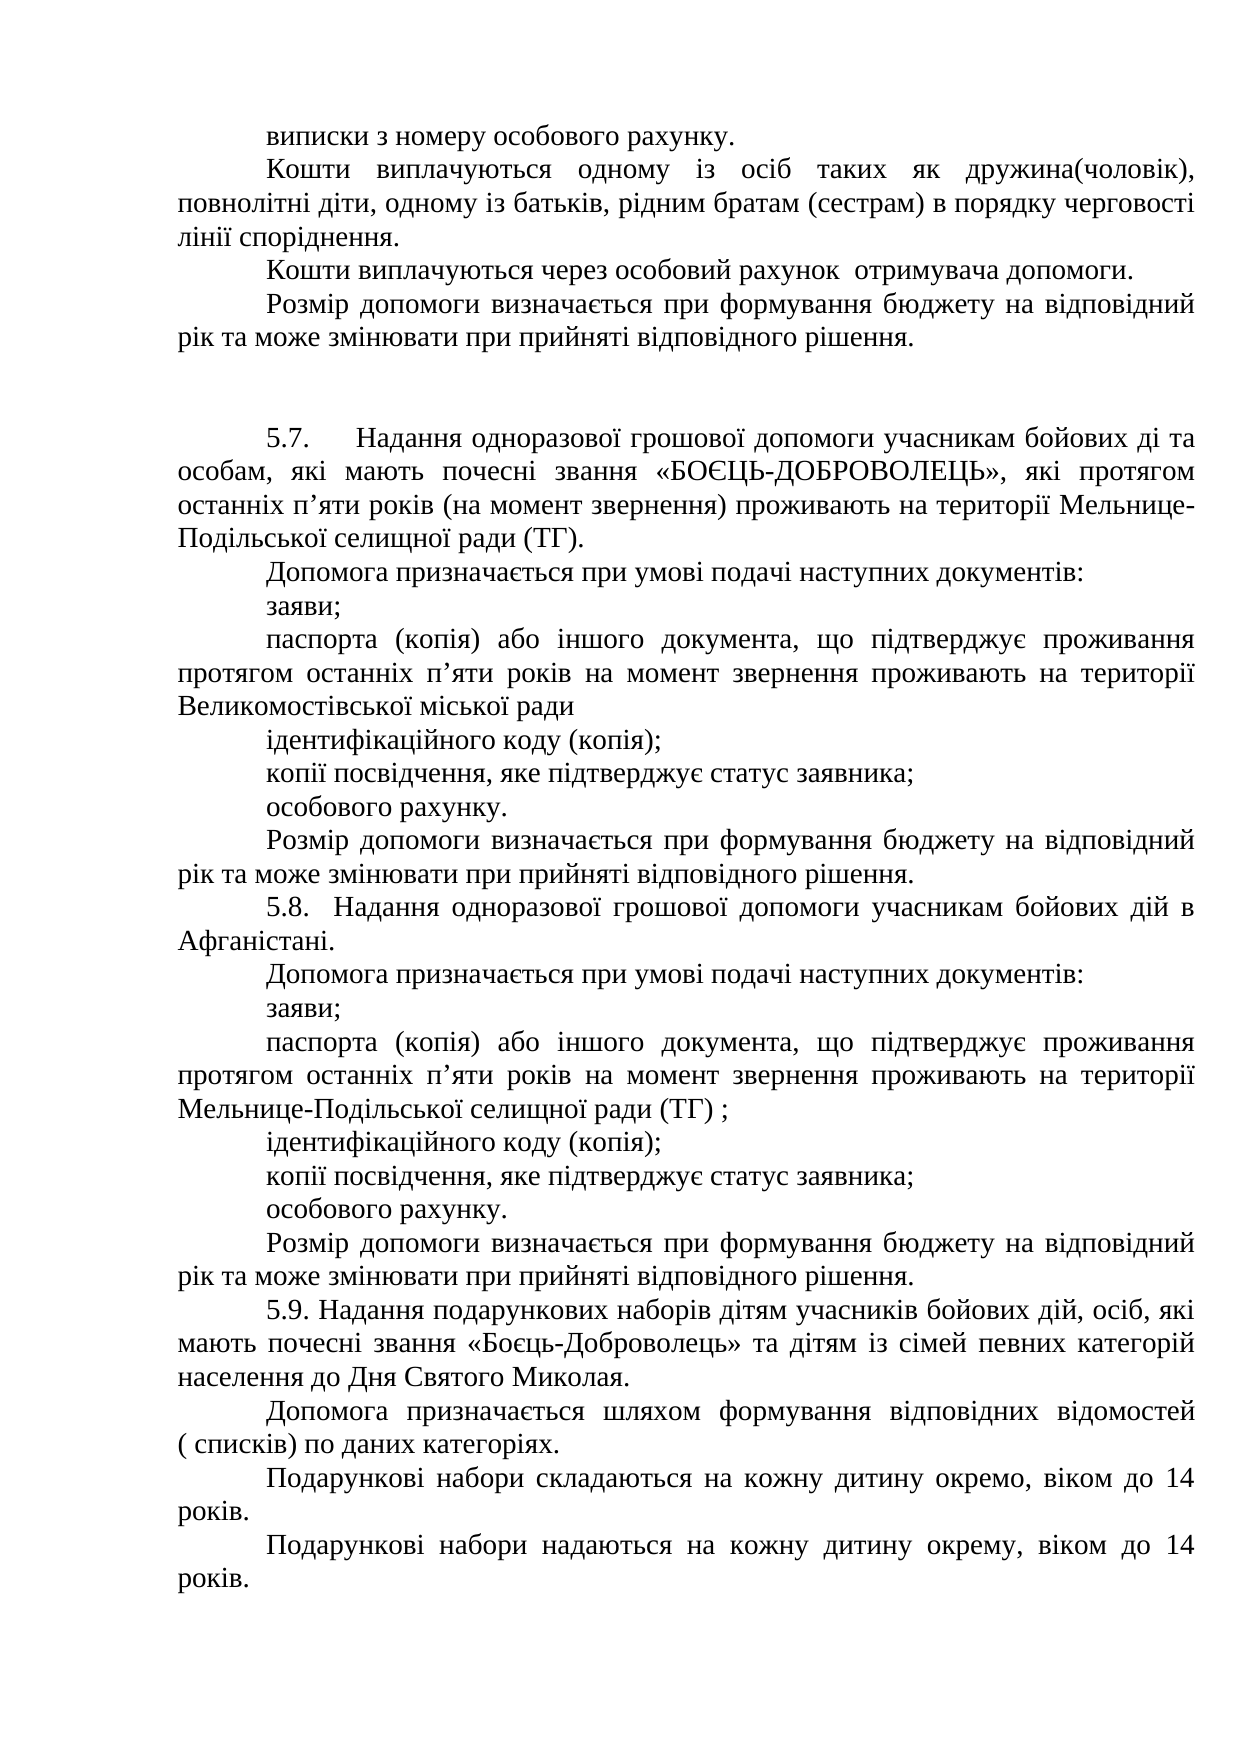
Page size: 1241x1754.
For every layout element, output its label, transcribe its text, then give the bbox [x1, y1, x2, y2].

text 5.7. Надання одноразової грошової допомоги учасникам бойових ді та особам, які мають почесні звання «БОЄЦЬ-ДОБРОВОЛЕЦЬ», які протягом останніх п’яти років (на момент звернення) проживають на території Мельнице-Подільської селищної ради (ТГ). [177, 420, 1196, 554]
text паспорта (копія) або іншого документа, що підтверджує проживання протягом останніх п’яти років на момент звернення проживають на території Мельнице-Подільської селищної ради (ТГ) ; [177, 1024, 1196, 1124]
text ідентифікаційного коду (копія); [177, 1124, 1196, 1158]
text копії посвідчення, яке підтверджує статус заявника; [177, 755, 1196, 789]
text заяви; [177, 990, 1196, 1024]
text 5.9. Надання подарункових наборів дітям учасників бойових дій, осіб, які мають почесні звання «Боєць-Доброволець» та дітям із сімей певних категорій населення до Дня Святого Миколая. [177, 1292, 1196, 1393]
text Розмір допомоги визначається при формування бюджету на відповідний рік та може змінювати при прийняті відповідного рішення. [177, 1225, 1196, 1292]
text особового рахунку. [177, 1191, 1196, 1225]
text особового рахунку. [177, 789, 1196, 822]
text ідентифікаційного коду (копія); [177, 722, 1196, 755]
text Допомога призначається при умові подачі наступних документів: [177, 957, 1196, 990]
text виписки з номеру особового рахунку. [177, 118, 1196, 152]
text заяви; [177, 588, 1196, 621]
text Розмір допомоги визначається при формування бюджету на відповідний рік та може змінювати при прийняті відповідного рішення. [177, 822, 1196, 889]
text 5.8. Надання одноразової грошової допомоги учасникам бойових дій в Афганістані. [177, 889, 1196, 957]
text копії посвідчення, яке підтверджує статус заявника; [177, 1158, 1196, 1191]
text Подарункові набори складаються на кожну дитину окремо, віком до 14 років. [177, 1460, 1196, 1527]
text паспорта (копія) або іншого документа, що підтверджує проживання протягом останніх п’яти років на момент звернення проживають на території Великомостівської міської ради [177, 621, 1196, 722]
text Розмір допомоги визначається при формування бюджету на відповідний рік та може змінювати при прийняті відповідного рішення. [177, 286, 1196, 353]
text Кошти виплачуються через особовий рахунок отримувача допомоги. [177, 252, 1196, 286]
text Кошти виплачуються одному із осіб таких як дружина(чоловік), повнолітні діти, одному із батьків, рідним братам (сестрам) в порядку черговості лінії споріднення. [177, 152, 1196, 252]
text Допомога призначається при умові подачі наступних документів: [177, 554, 1196, 588]
text Допомога призначається шляхом формування відповідних відомостей ( списків) по даних категоріях. [177, 1393, 1196, 1460]
text Подарункові набори надаються на кожну дитину окрему, віком до 14 років. [177, 1527, 1196, 1594]
